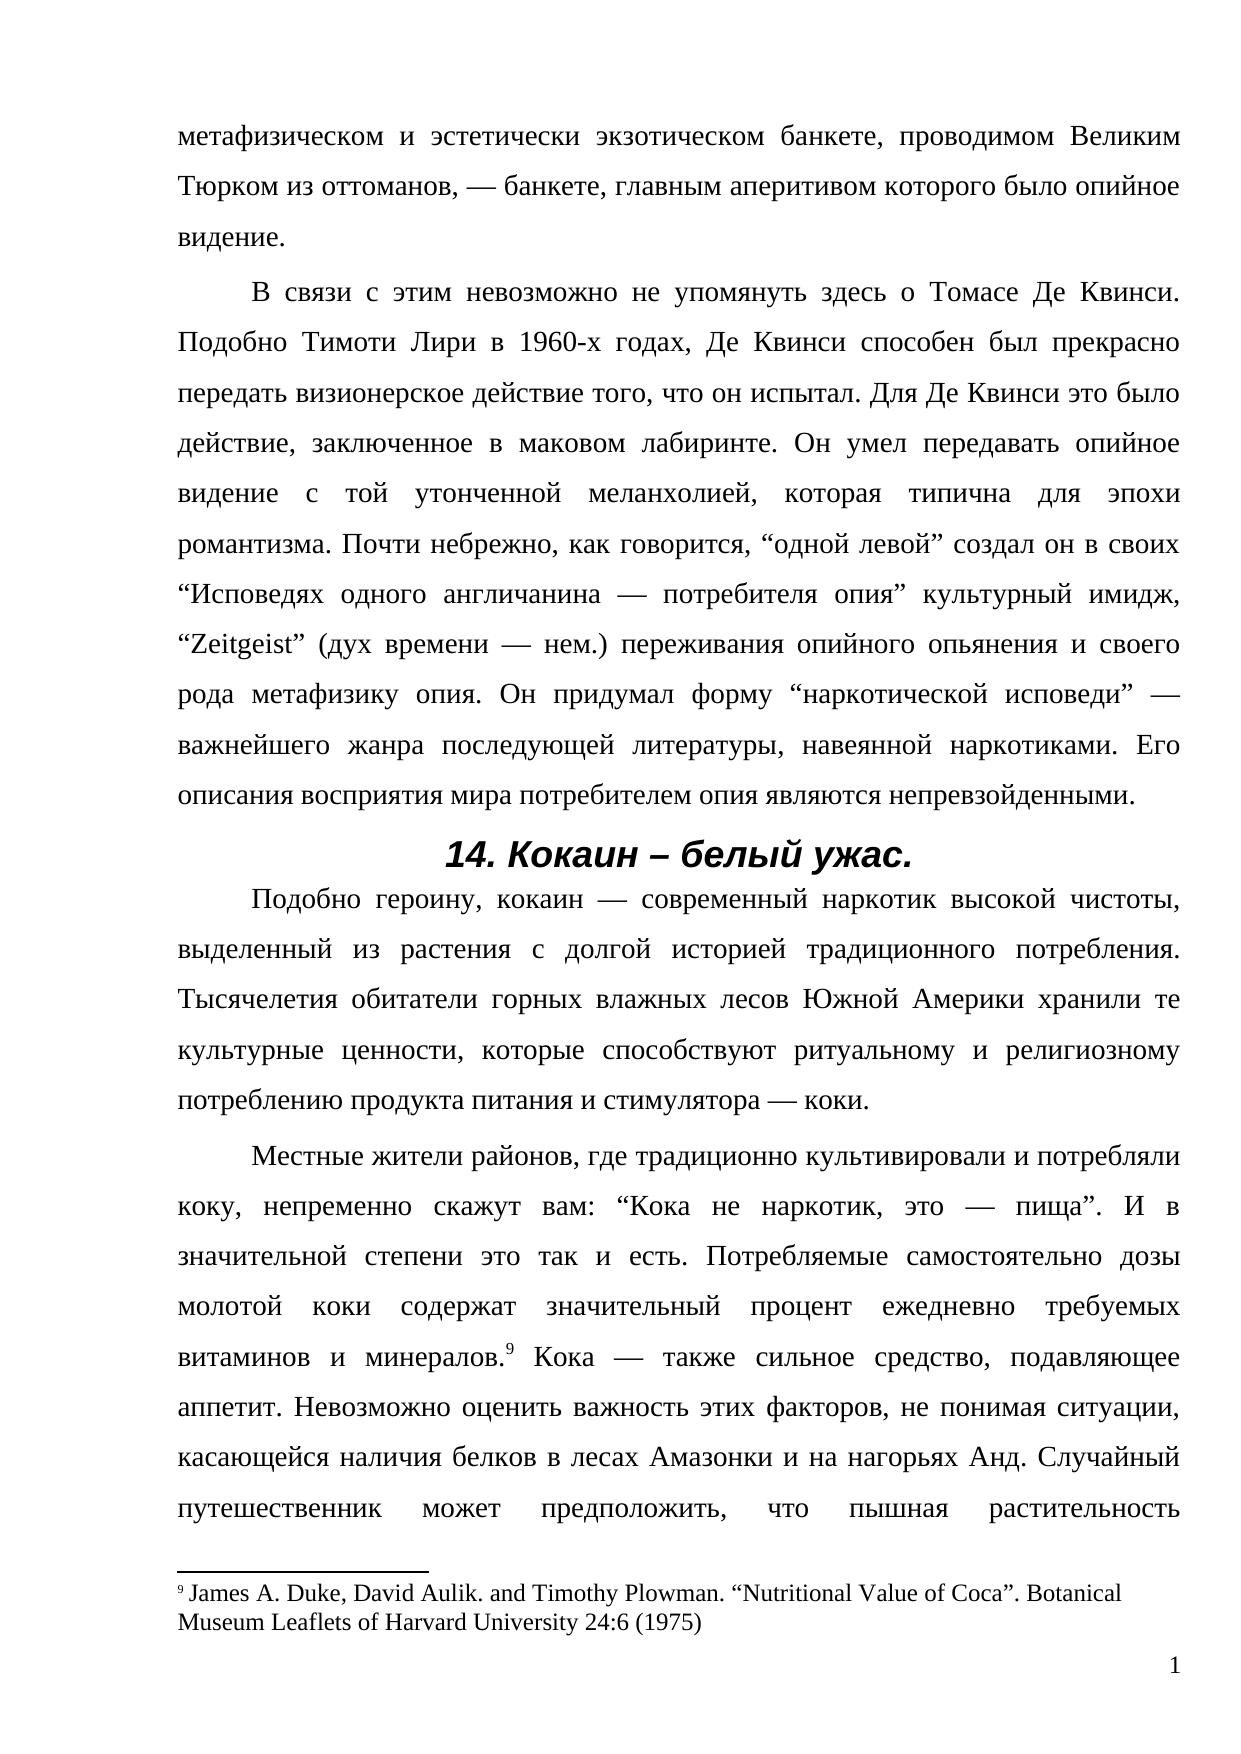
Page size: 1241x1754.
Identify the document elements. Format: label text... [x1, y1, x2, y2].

text В связи с этим невозможно не упомянуть здесь о Томасе Де Квинси. Подобно Тимоти Лири в 1960-х годах, Де Квинси способен был прекрасно передать визионерское действие того, что он испытал. Для Де Квинси это было действие, заключенное в маковом лабиринте. Он умел передавать опийное видение с той утонченной меланхолией, которая типична для эпохи романтизма. Почти небрежно, как говорится, “одной левой” создал он в своих “Исповедях одного англичанина — потребителя опия” культурный имидж, “Zeitgeist” (дух времени — нем.) переживания опийного опьянения и своего рода метафизику опия. Он придумал форму “наркотической исповеди” — важнейшего жанра последующей литературы, навеянной наркотиками. Его описания восприятия мира потребителем опия являются непревзойденными. [177, 274, 1181, 811]
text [177, 118, 1181, 252]
text Подобно героину, кокаин — современный наркотик высокой чистоты, выделенный из растения с долгой историей традиционного потребления. Тысячелетия обитатели горных влажных лесов Южной Америки хранили те культурные ценности, которые способствуют ритуальному и религиозному потреблению продукта питания и стимулятора — коки. [177, 881, 1181, 1116]
text Кокаин – белый ужас. [177, 833, 1181, 876]
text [177, 1138, 1181, 1523]
